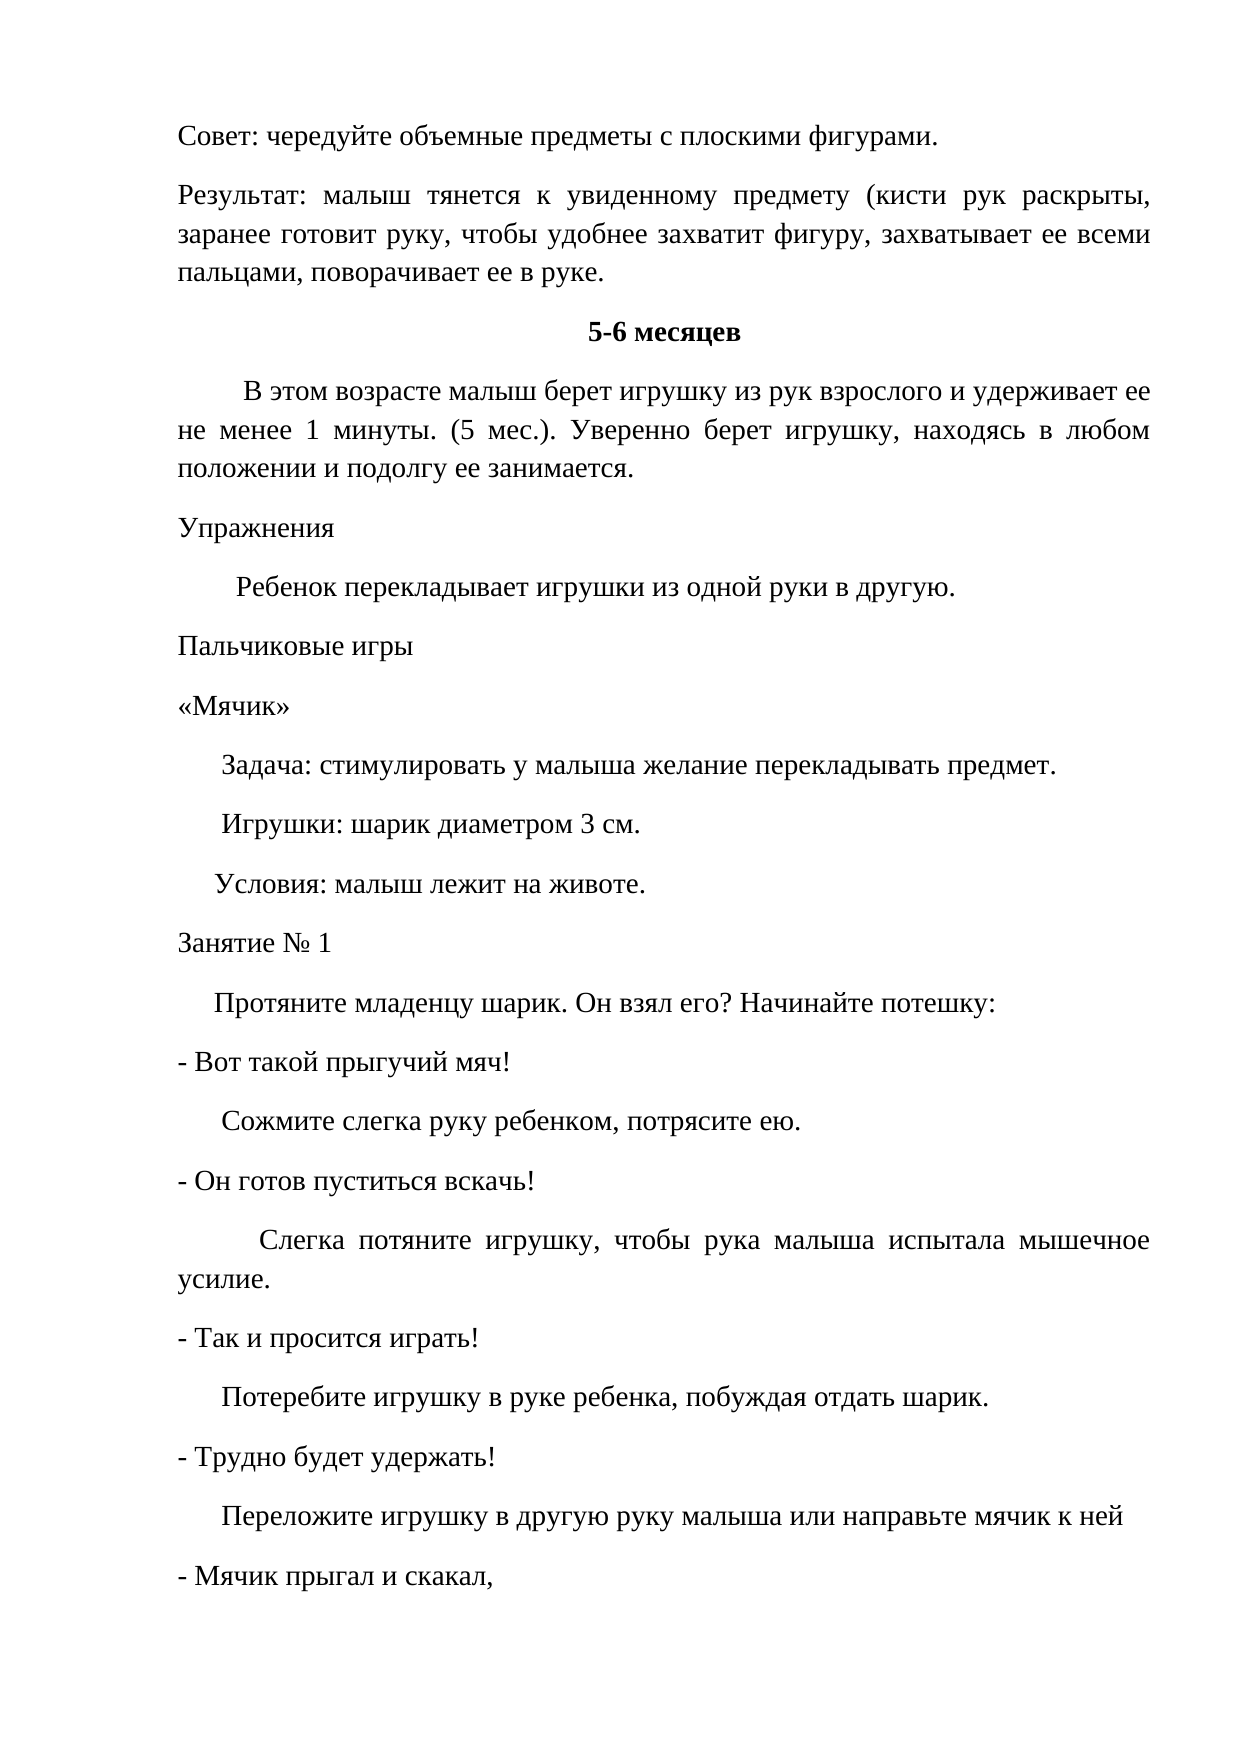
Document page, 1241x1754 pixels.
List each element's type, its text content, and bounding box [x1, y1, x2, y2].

text Протяните младенцу шарик. Он взял его? Начинайте потешку: [177, 985, 1152, 1018]
text Совет: чередуйте объемные предметы с плоскими фигурами. [177, 118, 1152, 152]
text - Мячик прыгал и скакал, [177, 1558, 1152, 1591]
text Результат: малыш тянется к увиденному предмету (кисти рук раскрыты, заранее готовит руку, чтобы удобнее захватит фигуру, захватывает ее всеми пальцами, поворачивает ее в руке. [177, 177, 1152, 288]
text Сожмите слегка руку ребенком, потрясите ею. [177, 1103, 1152, 1137]
text - Трудно будет удержать! [177, 1439, 1152, 1472]
text «Мячик» [177, 688, 1152, 721]
text В этом возрасте малыш берет игрушку из рук взрослого и удерживает ее не менее 1 минуты. (5 мес.). Уверенно берет игрушку, находясь в любом положении и подолгу ее занимается. [177, 373, 1152, 484]
text Занятие № 1 [177, 925, 1152, 959]
text Пальчиковые игры [177, 628, 1152, 662]
text - Он готов пуститься вскачь! [177, 1163, 1152, 1196]
text Задача: стимулировать у малыша желание перекладывать предмет. [177, 747, 1152, 781]
text 5-6 месяцев [177, 314, 1152, 347]
text Потеребите игрушку в руке ребенка, побуждая отдать шарик. [177, 1379, 1152, 1413]
text Слегка потяните игрушку, чтобы рука малыша испытала мышечное усилие. [177, 1222, 1152, 1294]
text - Вот такой прыгучий мяч! [177, 1044, 1152, 1078]
text Условия: малыш лежит на животе. [177, 866, 1152, 899]
text Ребенок перекладывает игрушки из одной руки в другую. [177, 569, 1152, 603]
text Переложите игрушку в другую руку малыша или направьте мячик к ней [177, 1498, 1152, 1532]
text Игрушки: шарик диаметром 3 см. [177, 807, 1152, 840]
text Упражнения [177, 510, 1152, 543]
text - Так и просится играть! [177, 1320, 1152, 1354]
